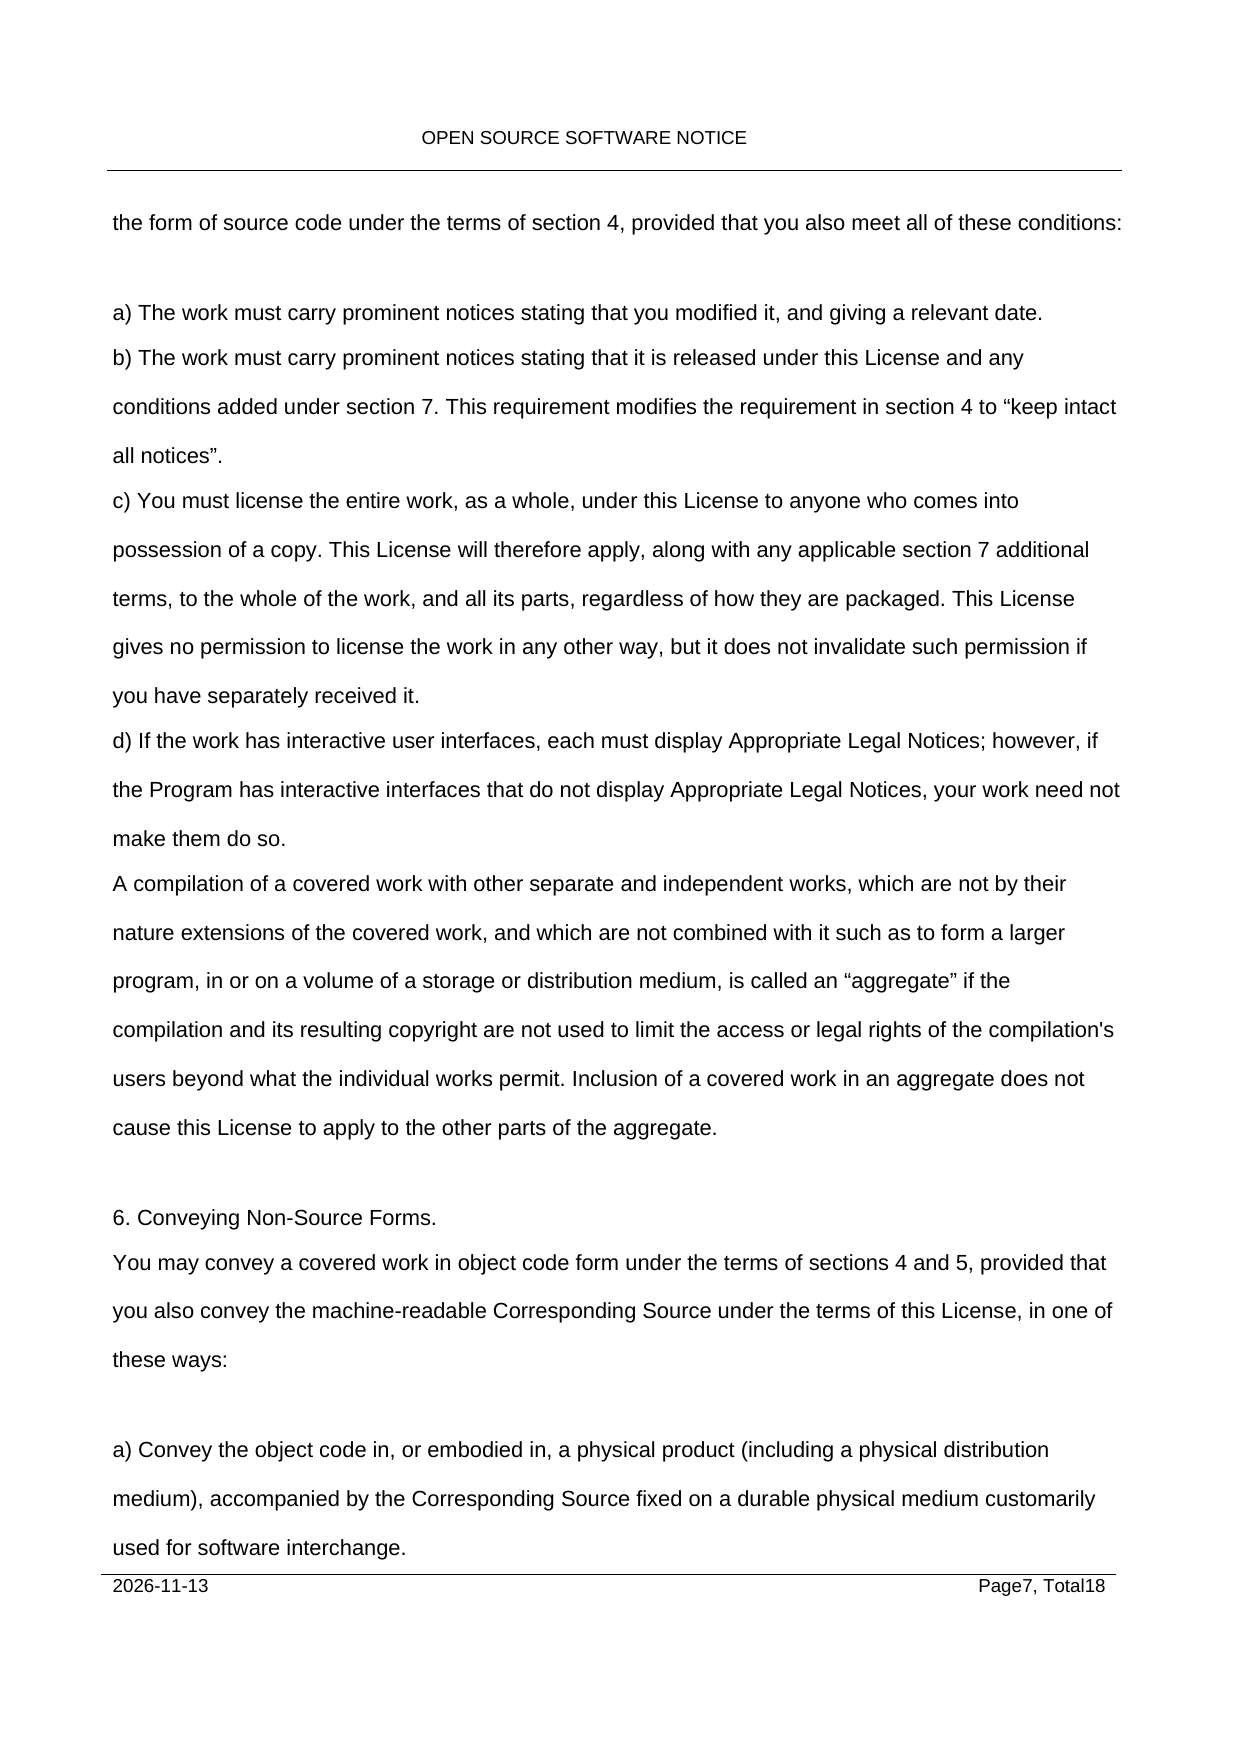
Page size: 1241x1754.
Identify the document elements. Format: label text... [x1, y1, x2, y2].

text c) You must license the entire work, as a whole, under this License to anyone who comes into possession of a copy. This License will therefore apply, along with any applicable section 7 additional terms, to the whole of the work, and all its parts, regardless of how they are packaged. This License gives no permission to license the work in any other way, but it does not invalidate such permission if you have separately received it. [112, 484, 1128, 712]
text You may convey a covered work in object code form under the terms of sections 4 and 5, provided that you also convey the machine-readable Corresponding Source under the terms of this License, in one of these ways: [112, 1246, 1128, 1376]
text d) If the work has interactive user interfaces, each must display Appropriate Legal Notices; however, if the Program has interactive interfaces that do not display Appropriate Legal Notices, your work need not make them do so. [112, 724, 1128, 854]
text b) The work must carry prominent notices stating that it is released under this License and any conditions added under section 7. This requirement modifies the requirement in section 4 to “keep intact all notices”. [112, 342, 1128, 472]
text 6. Conveying Non-Source Forms. [112, 1201, 1128, 1233]
text A compilation of a covered work with other separate and independent works, which are not by their nature extensions of the covered work, and which are not combined with it such as to form a larger program, in or on a volume of a storage or distribution medium, is called an “aggregate” if the compilation and its resulting copyright are not used to limit the access or legal rights of the compilation's users beyond what the individual works permit. Inclusion of a covered work in an aggregate does not cause this License to apply to the other parts of the aggregate. [112, 867, 1128, 1143]
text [112, 206, 1128, 239]
text a) Convey the object code in, or embodied in, a physical product (including a physical distribution medium), accompanied by the Corresponding Source fixed on a durable physical medium customarily used for software interchange. [112, 1434, 1128, 1564]
text a) The work must carry prominent notices stating that you modified it, and giving a relevant date. [112, 297, 1128, 329]
